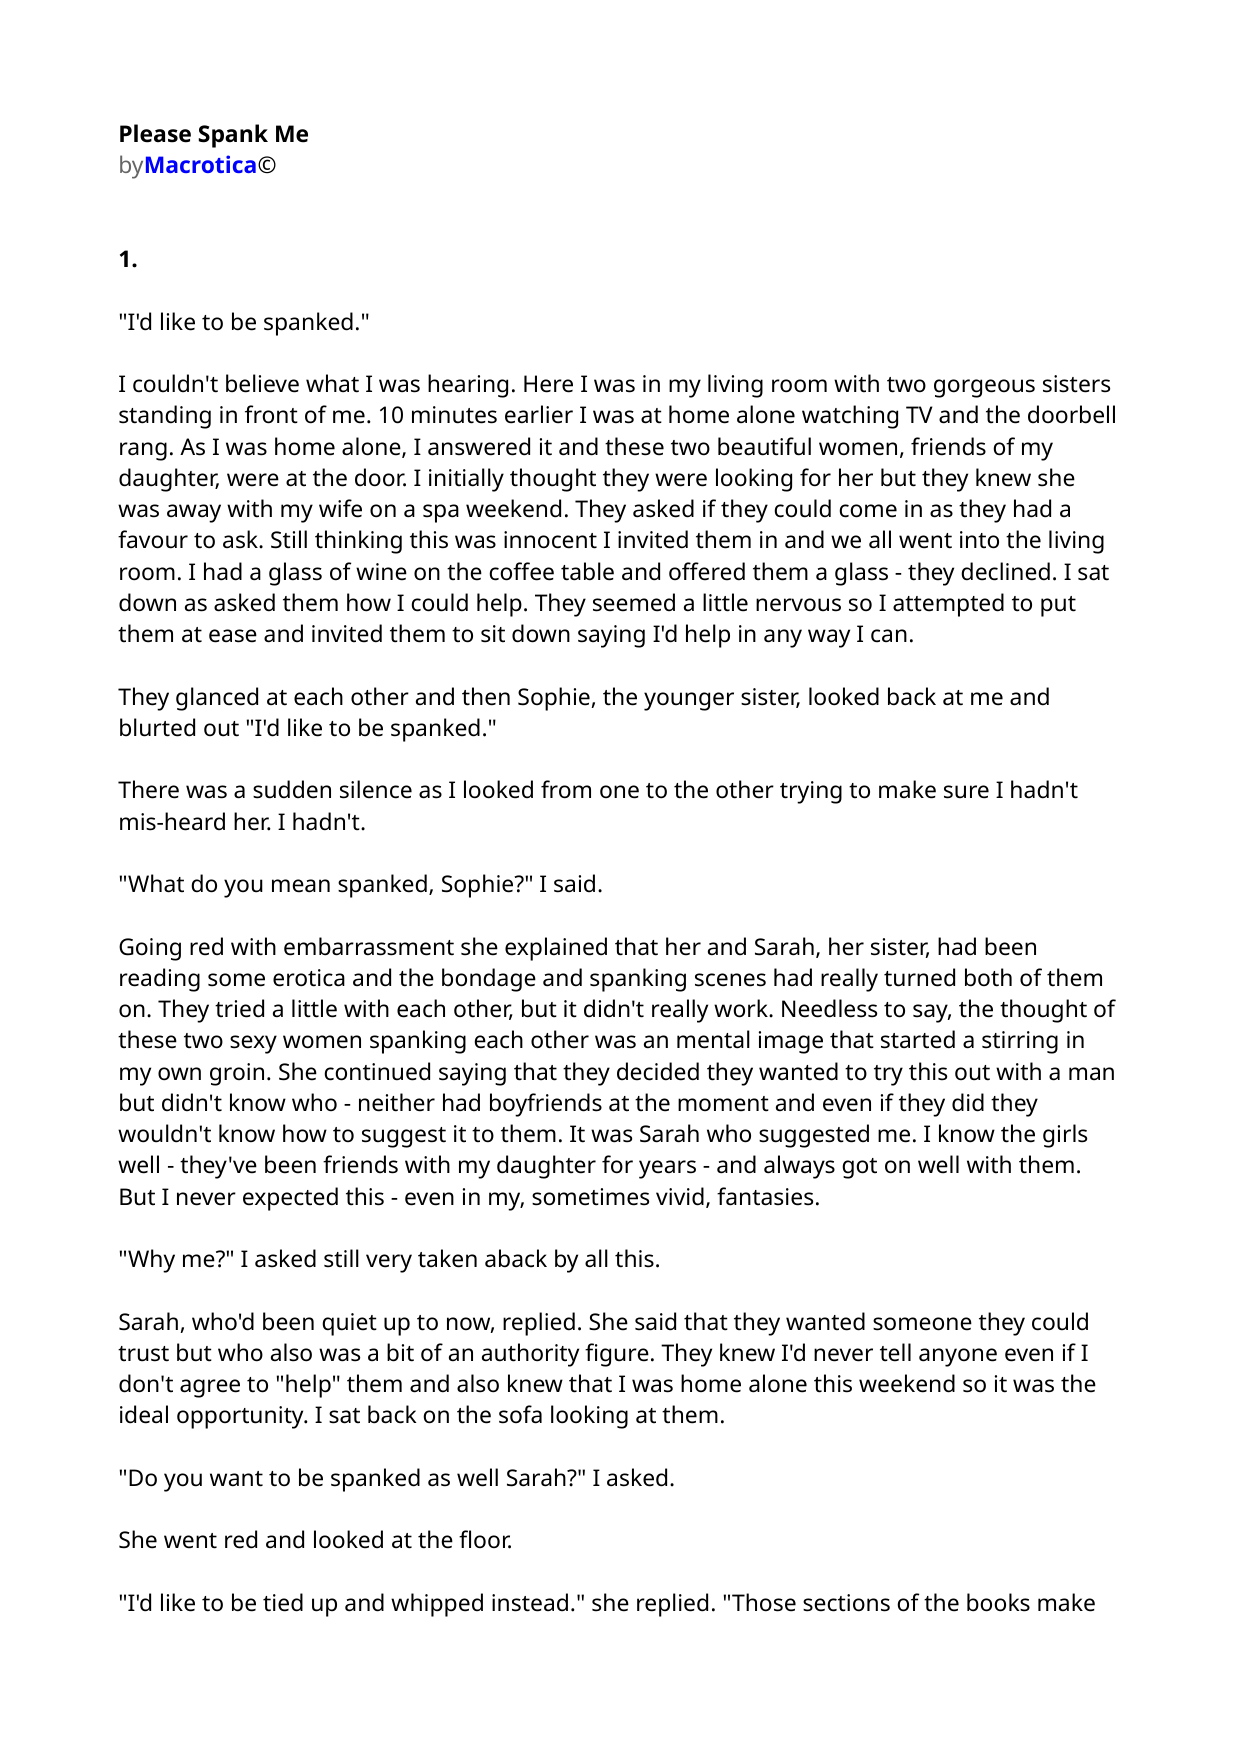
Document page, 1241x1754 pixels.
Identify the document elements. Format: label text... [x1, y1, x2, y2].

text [118, 243, 1122, 1618]
text byMacrotica© [118, 149, 1122, 181]
text Please Spank Me [118, 118, 1122, 149]
